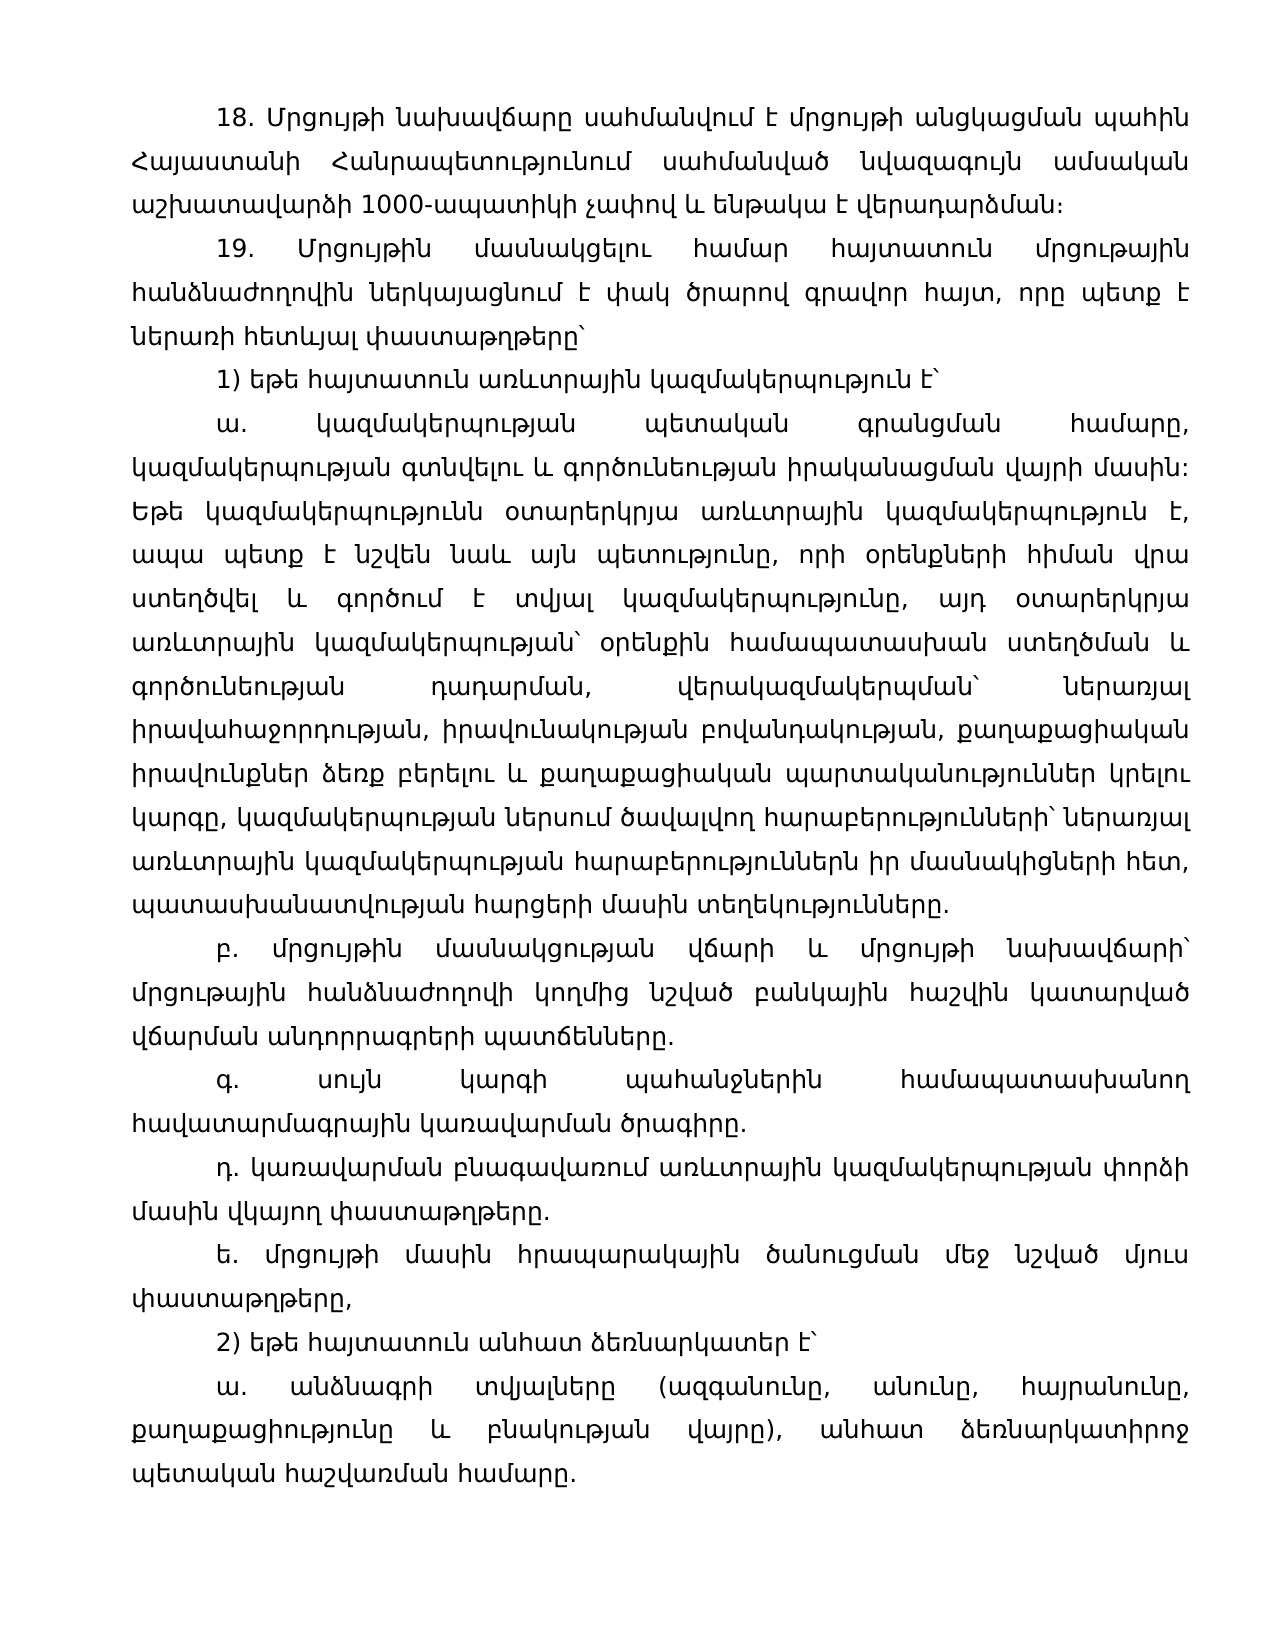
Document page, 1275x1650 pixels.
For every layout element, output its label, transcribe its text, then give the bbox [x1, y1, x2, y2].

text 19. Մրցույթին մասնակցելու համար հայտատուն մրցութային հանձնաժողովին ներկայացնում է փակ ծրարով գրավոր հայտ, որը պետք է ներառի հետևյալ փաստաթղթերը՝ [131, 234, 1191, 351]
text դ. կառավարման բնագավառում առևտրային կազմակերպության փորձի մասին վկայող փաստաթղթերը. [131, 1153, 1191, 1226]
text ե. մրցույթի մասին հրապարակային ծանուցման մեջ նշված մյուս փաստաթղթերը, [131, 1241, 1191, 1313]
text ա. կազմակերպության պետական գրանցման համարը, կազմակերպության գտնվելու և գործունեության իրականացման վայրի մասին: Եթե կազմակերպությունն օտարերկրյա առևտրային կազմակերպություն է, ապա պետք է նշվեն նաև այն պետությունը, որի օրենքների հիման վրա ստեղծվել և գործում է տվյալ կազմակերպությունը, այդ օտարերկրյա առևտրային կազմակերպության՝ օրենքին համապատասխան ստեղծման և գործունեության դադարման, վերակազմակերպման՝ ներառյալ իրավահաջորդության, իրավունակության բովանդակության, քաղաքացիական իրավունքներ ձեռք բերելու և քաղաքացիական պարտականություններ կրելու կարգը, կազմակերպության ներսում ծավալվող հարաբերությունների՝ ներառյալ առևտրային կազմակերպության հարաբերություններն իր մասնակիցների հետ, պատասխանատվության հարցերի մասին տեղեկությունները. [131, 409, 1191, 920]
text գ. սույն կարգի պահանջներին համապատասխանող հավատարմագրային կառավարման ծրագիրը. [131, 1066, 1191, 1138]
text ա. անձնագրի տվյալները (ազգանունը, անունը, հայրանունը, քաղաքացիությունը և բնակության վայրը), անհատ ձեռնարկատիրոջ պետական հաշվառման համարը. [131, 1372, 1191, 1488]
text 2) եթե հայտատուն անհատ ձեռնարկատեր է՝ [131, 1328, 1191, 1357]
text բ. մրցույթին մասնակցության վճարի և մրցույթի նախավճարի՝ մրցութային հանձնաժողովի կողմից նշված բանկային հաշվին կատարված վճարման անդորրագրերի պատճենները. [131, 934, 1191, 1051]
text 18. Մրցույթի նախավճարը սահմանվում է մրցույթի անցկացման պահին Հայաստանի Հանրապետությունում սահմանված նվազագույն ամսական աշխատավարձի 1000-ապատիկի չափով և ենթակա է վերադարձման։ [131, 103, 1191, 220]
text 1) եթե հայտատուն առևտրային կազմակերպություն է՝ [131, 366, 1191, 395]
